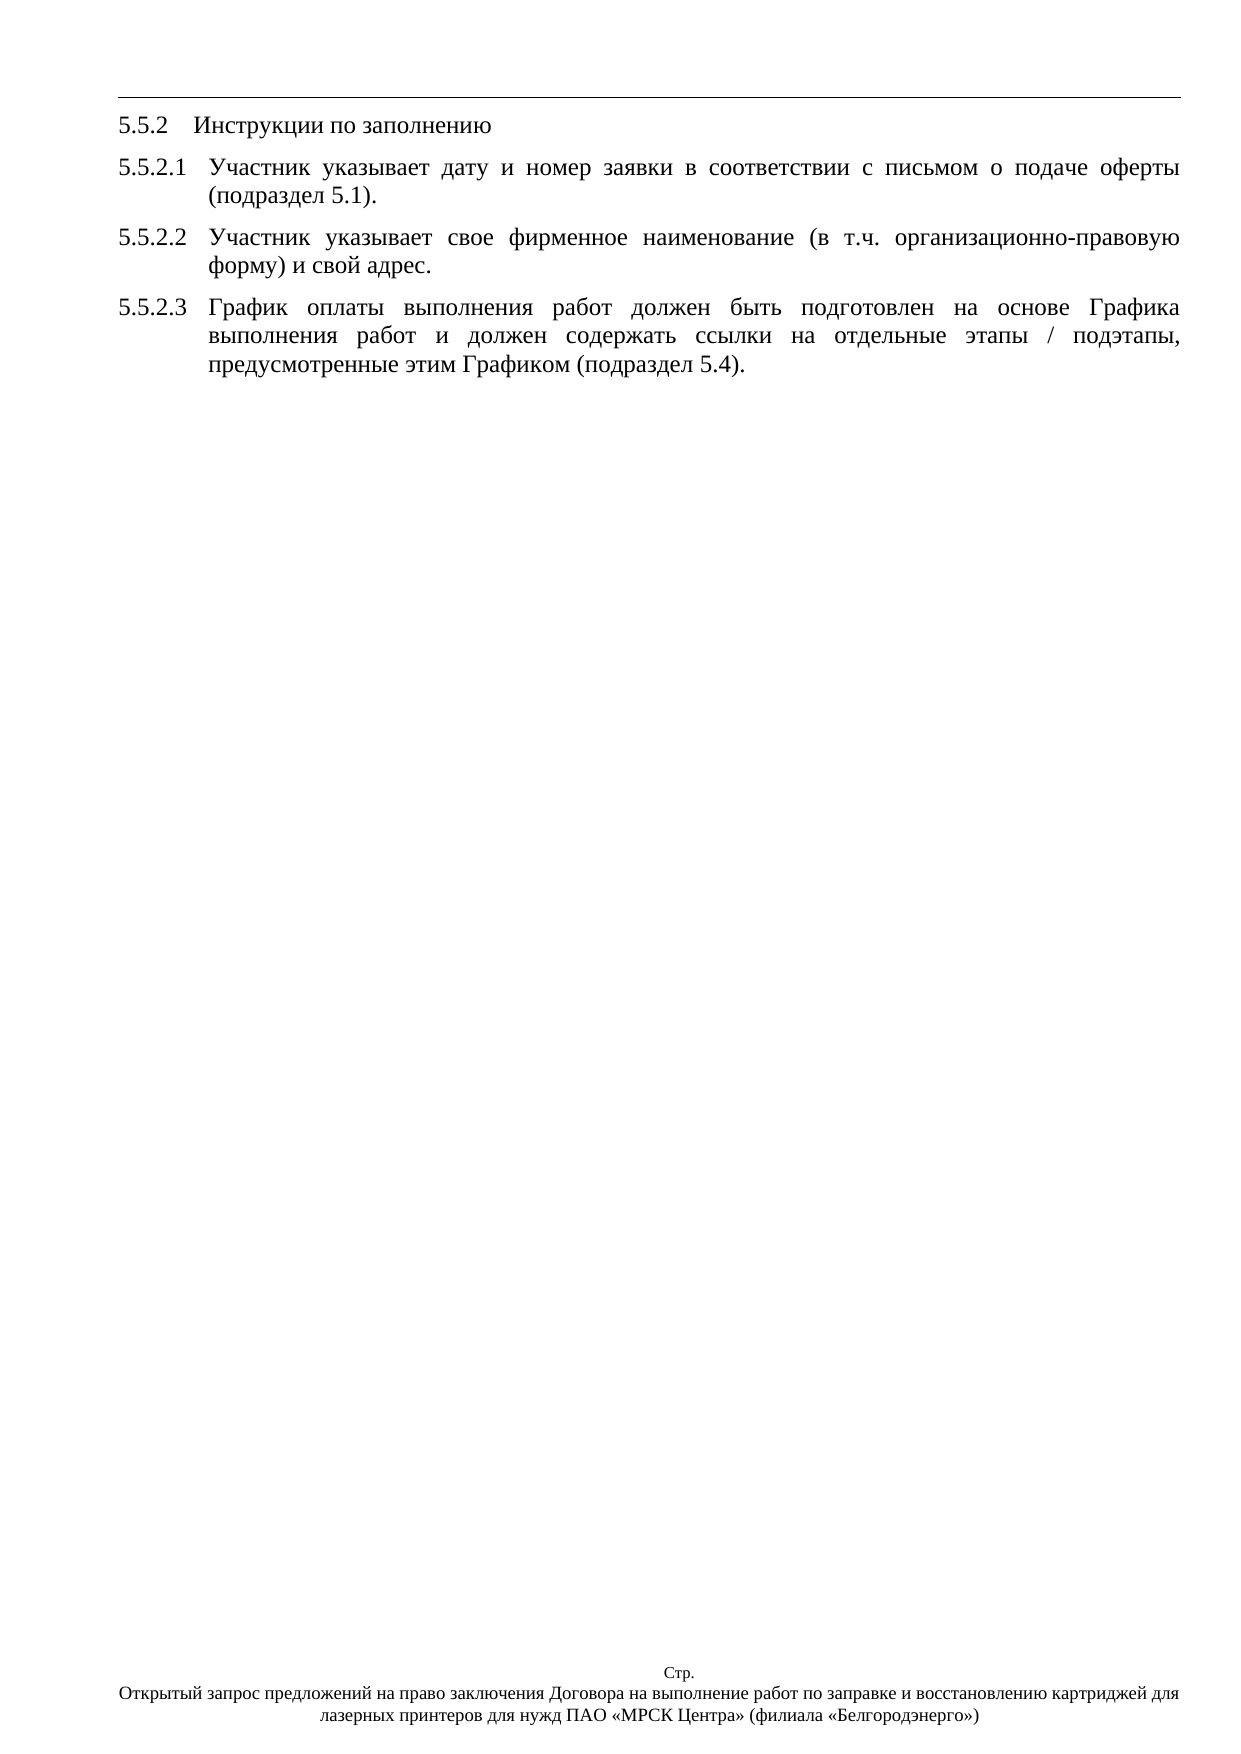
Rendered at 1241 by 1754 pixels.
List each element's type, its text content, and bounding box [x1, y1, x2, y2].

list График оплаты выполнения работ должен быть подготовлен на основе Графика выполнения работ и должен содержать ссылки на отдельные этапы / подэтапы, предусмотренные этим Графиком (подраздел 5.4). [118, 292, 1181, 378]
subtitle Инструкции по заполнению [118, 111, 1181, 139]
list Участник указывает дату и номер заявки в соответствии с письмом о подаче оферты (подраздел 5.1). [118, 152, 1181, 209]
list Участник указывает свое фирменное наименование (в т.ч. организационно-правовую форму) и свой адрес. [118, 222, 1181, 279]
